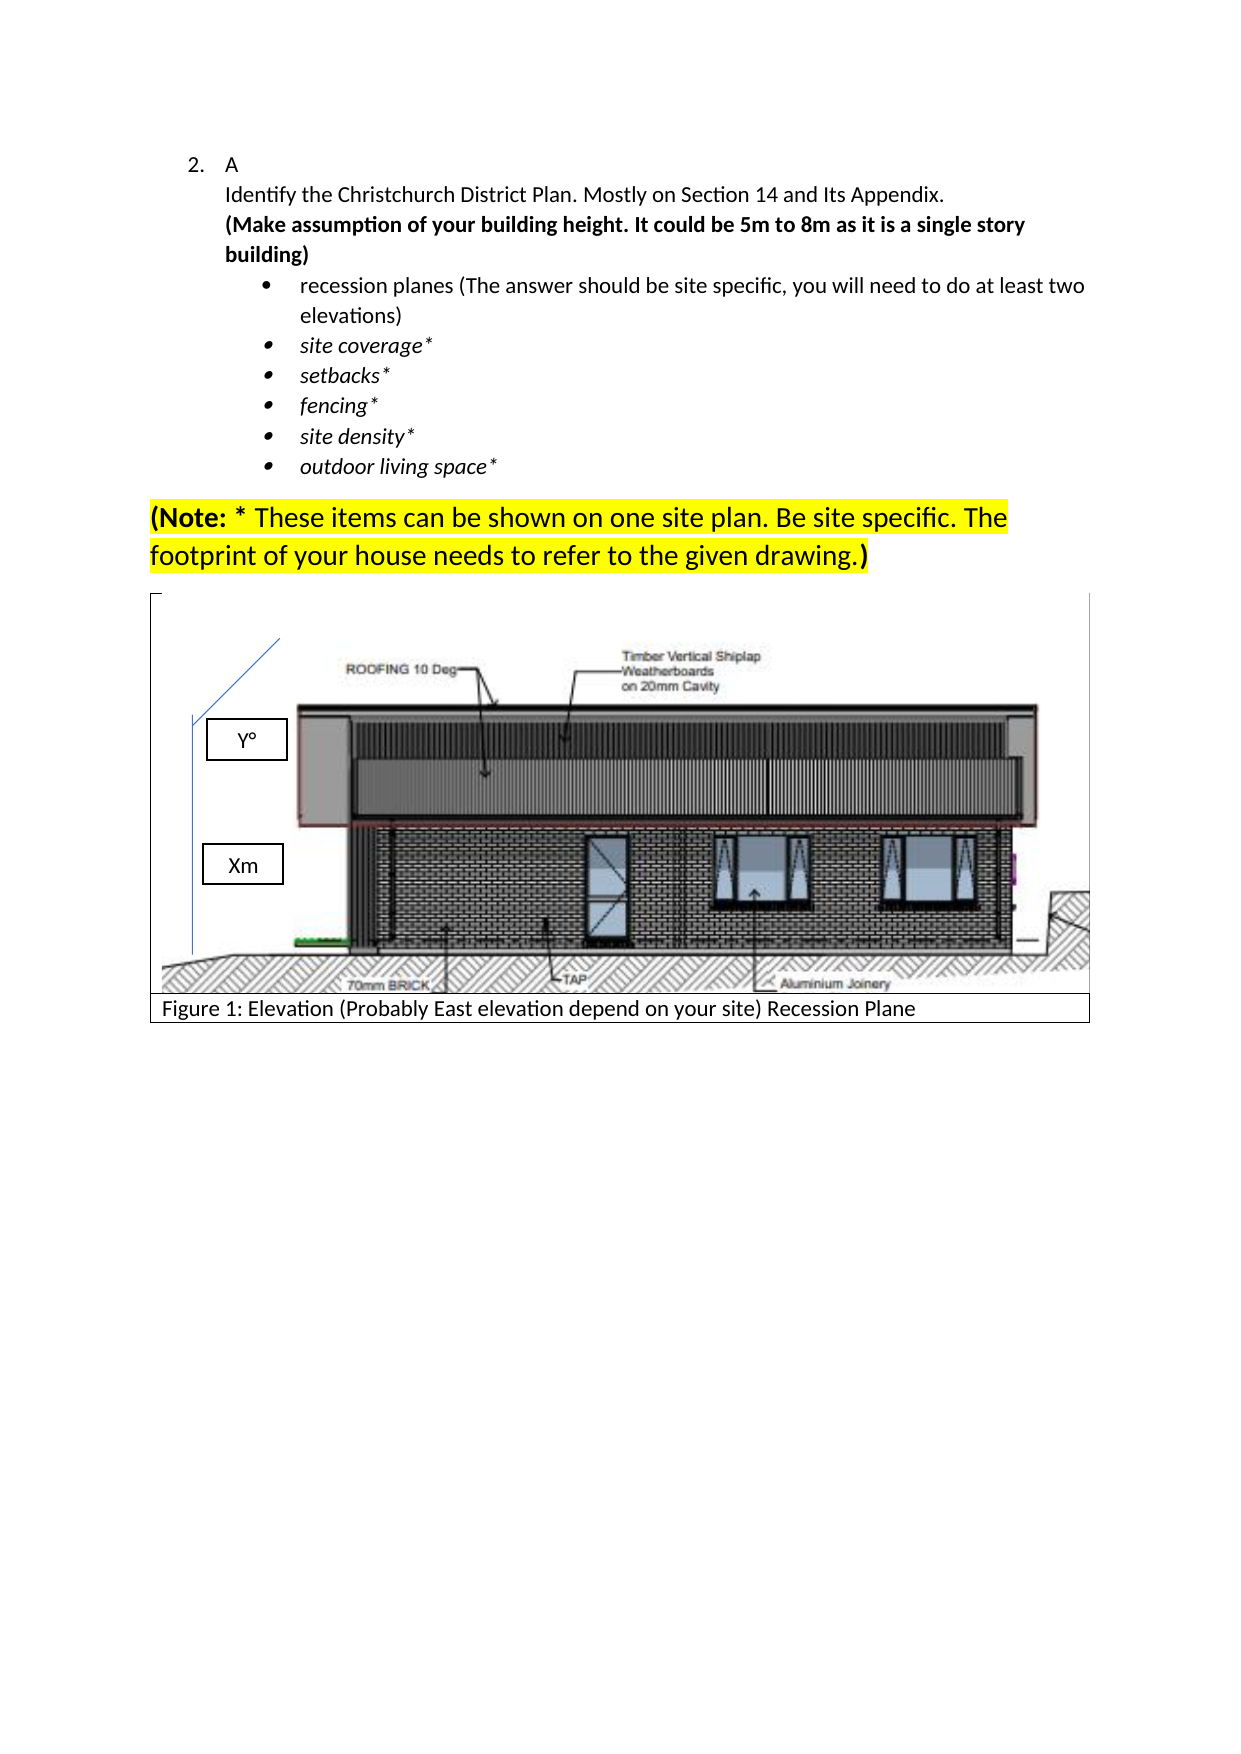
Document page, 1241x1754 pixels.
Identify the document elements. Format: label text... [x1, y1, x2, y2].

list A [187, 150, 1090, 178]
picture [161, 593, 1090, 993]
list Identify the Christchurch District Plan. Mostly on Section 14 and Its Appendix. [225, 180, 1090, 208]
list fencing* [262, 392, 1090, 420]
list site coverage* [262, 331, 1090, 359]
list (Make assumption of your building height. It could be 5m to 8m as it is a single story building) [225, 210, 1090, 269]
list setbacks* [262, 361, 1090, 389]
list outdoor living space* [262, 452, 1090, 480]
table_cell Figure 1: Elevation (Probably East elevation depend on your site) Recession Plane [151, 994, 1089, 1022]
table_header [151, 594, 161, 993]
list recession planes (The answer should be site specific, you will need to do at least two elevations) [262, 271, 1090, 329]
text (Note: * These items can be shown on one site plan. Be site specific. The footprint of your house needs to refer to the given drawing.) [150, 499, 1090, 573]
list site density* [262, 422, 1090, 450]
